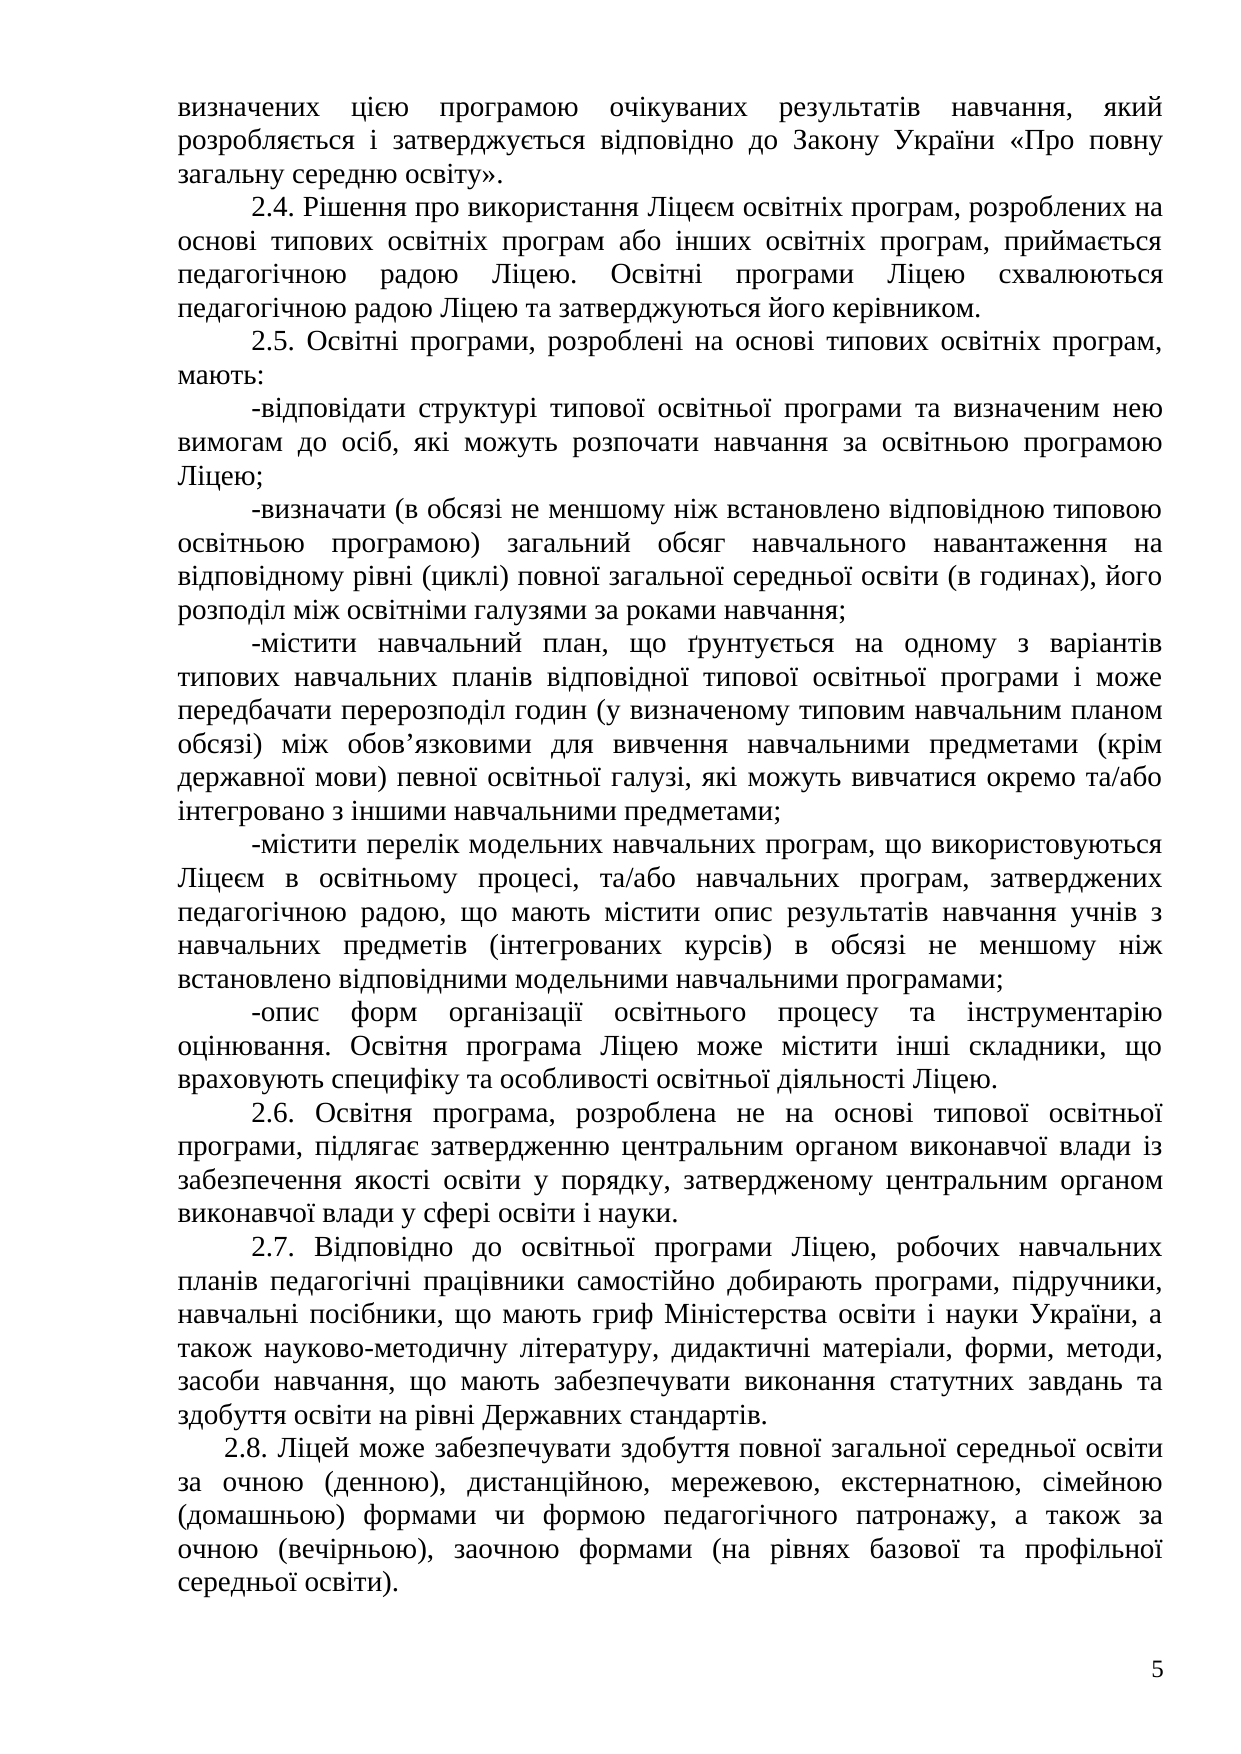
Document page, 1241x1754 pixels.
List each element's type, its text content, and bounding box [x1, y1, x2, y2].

text -відповідати структурі типової освітньої програми та визначеним нею вимогам до осіб, які можуть розпочати навчання за освітньою програмою Ліцею; [177, 391, 1163, 491]
text 2.8. Ліцей може забезпечувати здобуття повної загальної середньої освіти за очною (денною), дистанційною, мережевою, екстернатною, сімейною (домашньою) формами чи формою педагогічного патронажу, а також за очною (вечірньою), заочною формами (на рівнях базової та профільної середньої освіти). [177, 1430, 1163, 1598]
text -містити перелік модельних навчальних програм, що використовуються Ліцеєм в освітньому процесі, та/або навчальних програм, затверджених педагогічною радою, що мають містити опис результатів навчання учнів з навчальних предметів (інтегрованих курсів) в обсязі не меншому ніж встановлено відповідними модельними навчальними програмами; [177, 827, 1163, 994]
text 2.6. Освітня програма, розроблена не на основі типової освітньої програми, підлягає затвердженню центральним органом виконавчої влади із забезпечення якості освіти у порядку, затвердженому центральним органом виконавчої влади у сфері освіти і науки. [177, 1095, 1163, 1229]
text 2.4. Рішення про використання Ліцеєм освітніх програм, розроблених на основі типових освітніх програм або інших освітніх програм, приймається педагогічною радою Ліцею. Освітні програми Ліцею схвалюються педагогічною радою Ліцею та затверджуються його керівником. [177, 189, 1163, 323]
text -містити навчальний план, що ґрунтується на одному з варіантів типових навчальних планів відповідної типової освітньої програми і може передбачати перерозподіл годин (у визначеному типовим навчальним планом обсязі) між обов’язковими для вивчення навчальними предметами (крім державної мови) певної освітньої галузі, які можуть вивчатися окремо та/або інтегровано з іншими навчальними предметами; [177, 625, 1163, 827]
text -опис форм організації освітнього процесу та інструментарію оцінювання. Освітня програма Ліцею може містити інші складники, що враховують специфіку та особливості освітньої діяльності Ліцею. [177, 994, 1163, 1095]
text -визначати (в обсязі не меншому ніж встановлено відповідною типовою освітньою програмою) загальний обсяг навчального навантаження на відповідному рівні (циклі) повної загальної середньої освіти (в годинах), його розподіл між освітніми галузями за роками навчання; [177, 491, 1163, 625]
text 2.5. Освітні програми, розроблені на основі типових освітніх програм, мають: [177, 323, 1163, 391]
text 2.7. Відповідно до освітньої програми Ліцею, робочих навчальних планів педагогічні працівники самостійно добирають програми, підручники, навчальні посібники, що мають гриф Міністерства освіти і науки України, а також науково-методичну літературу, дидактичні матеріали, форми, методи, засоби навчання, що мають забезпечувати виконання статутних завдань та здобуття освіти на рівні Державних стандартів. [177, 1229, 1163, 1430]
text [177, 89, 1163, 189]
